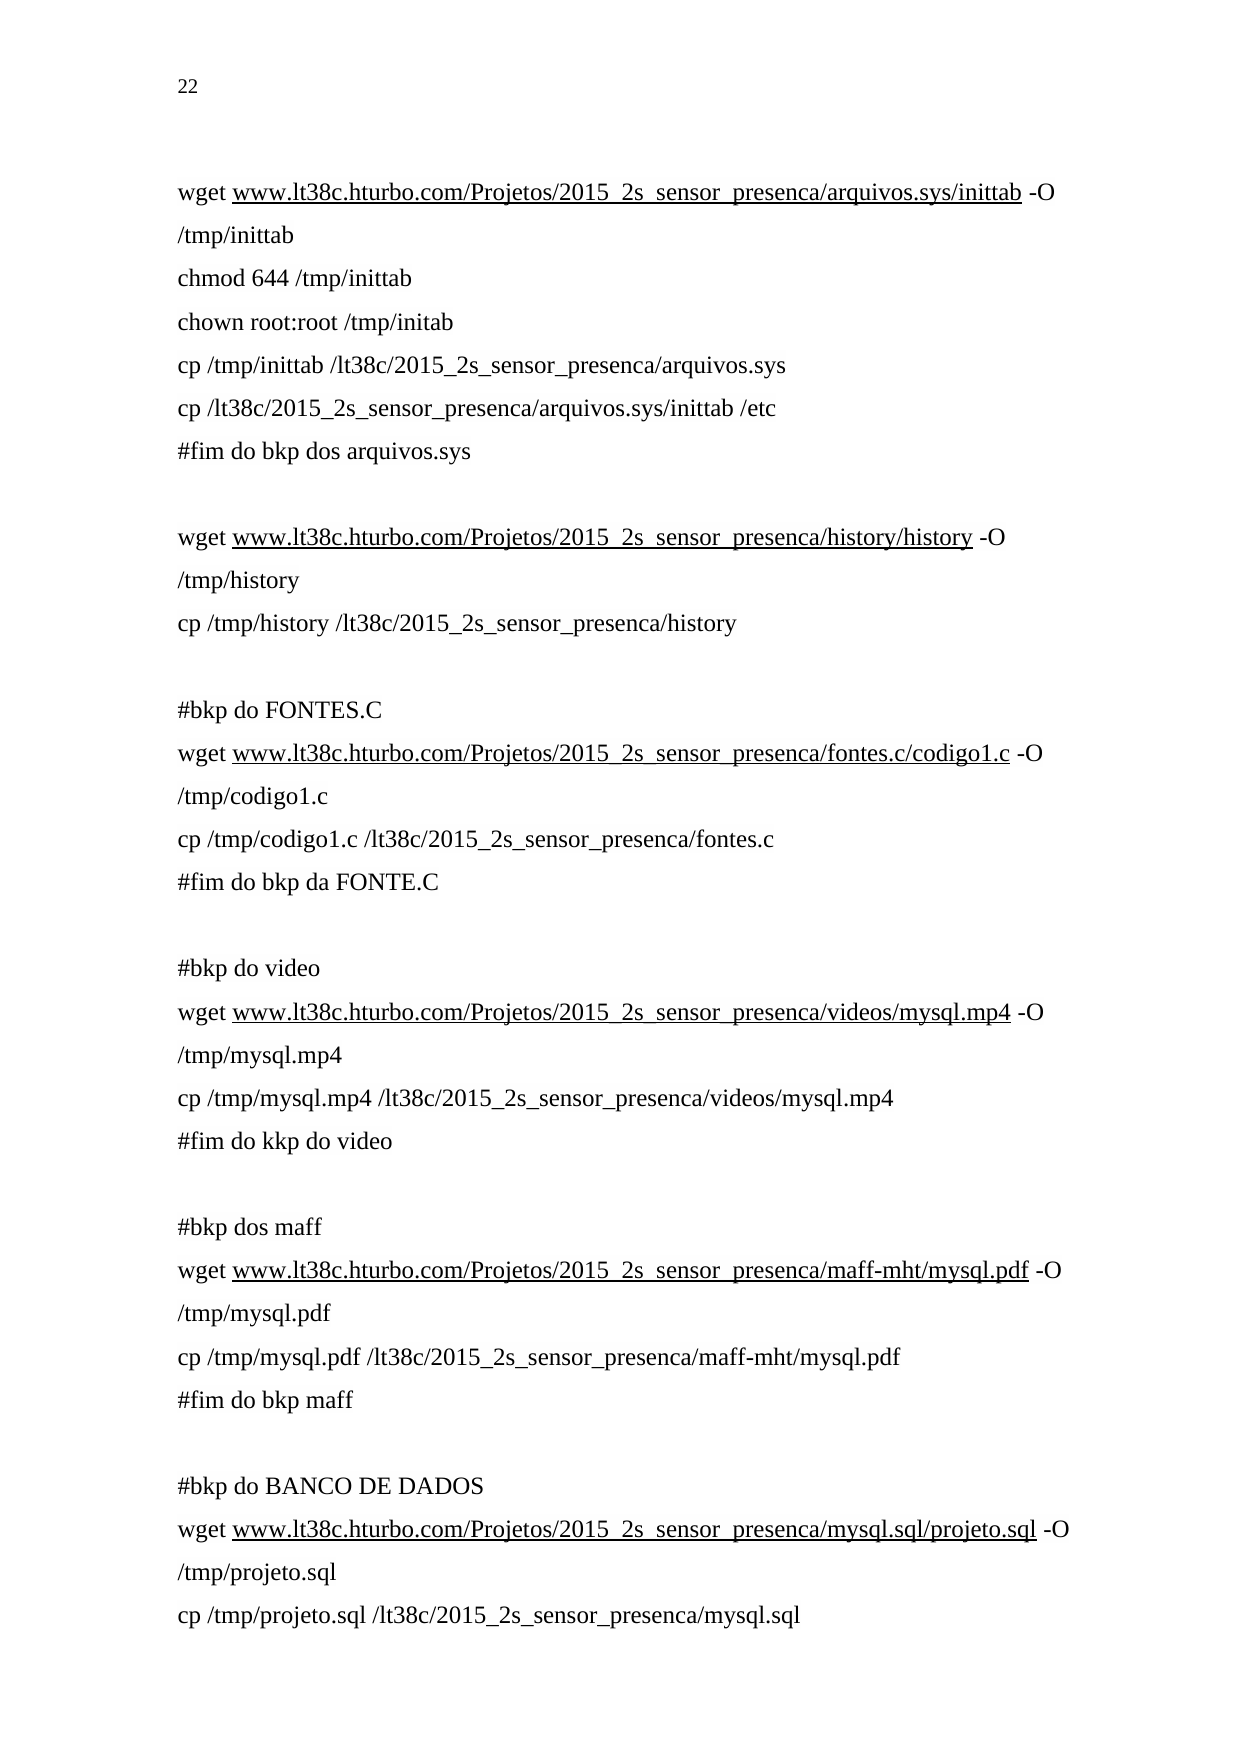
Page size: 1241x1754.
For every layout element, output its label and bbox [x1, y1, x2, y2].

text [177, 177, 1122, 1629]
